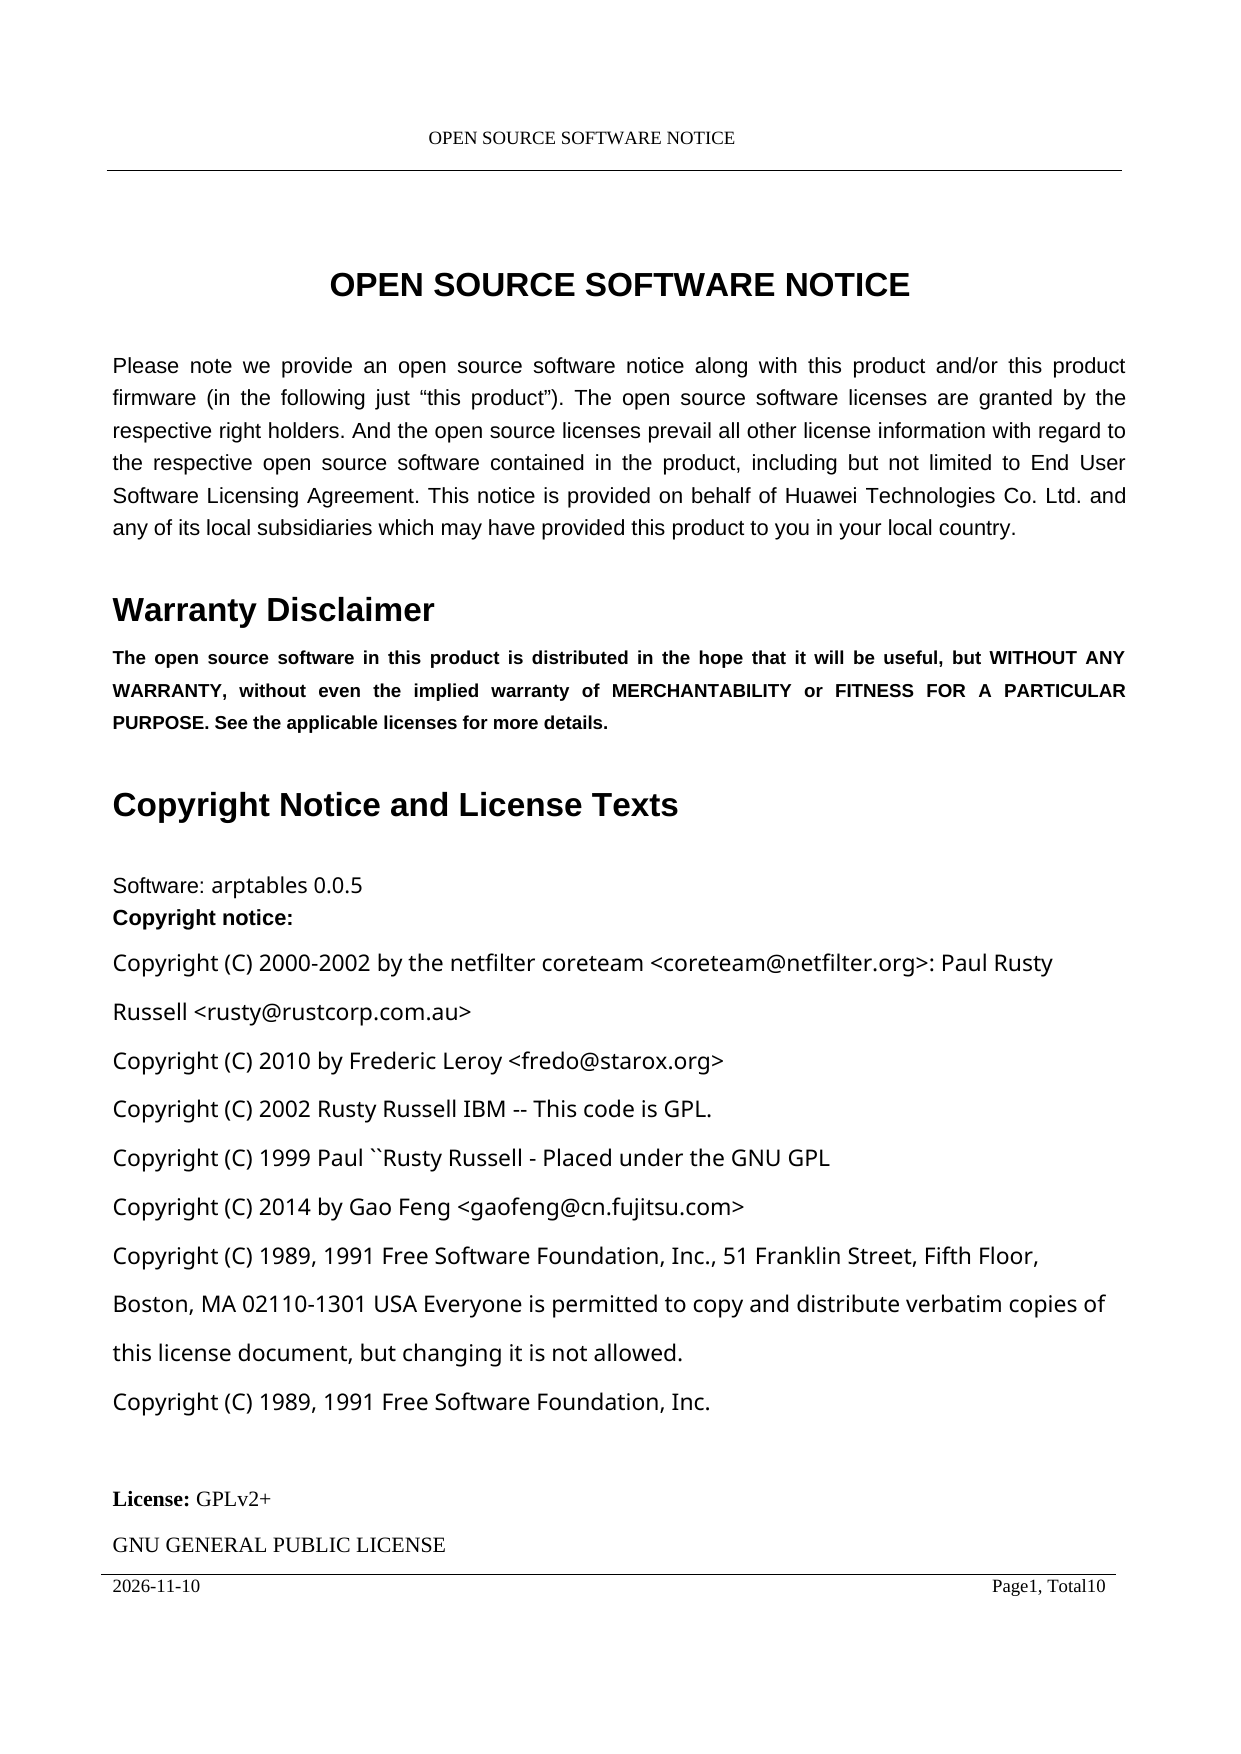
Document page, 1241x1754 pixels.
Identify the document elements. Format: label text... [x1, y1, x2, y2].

text Software: arptables 0.0.5 [112, 869, 1128, 901]
text Copyright Notice and License Texts [112, 771, 1128, 836]
text Copyright notice: [112, 901, 1128, 934]
text OPEN SOURCE SOFTWARE NOTICE [112, 251, 1128, 316]
text The open source software in this product is distributed in the hope that it will be useful, but WITHOUT ANY WARRANTY, without even the implied warranty of MERCHANTABILITY or FITNESS FOR A PARTICULAR PURPOSE. See the applicable licenses for more details. [112, 641, 1128, 739]
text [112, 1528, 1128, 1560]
text Please note we provide an open source software notice along with this product and/or this product firmware (in the following just “this product”). The open source software licenses are granted by the respective right holders. And the open source licenses prevail all other license information with regard to the respective open source software contained in the product, including but not limited to End User Software Licensing Agreement. This notice is provided on behalf of Huawei Technologies Co. Ltd. and any of its local subsidiaries which may have provided this product to you in your local country. [112, 349, 1128, 544]
text Warranty Disclaimer [112, 576, 1128, 641]
text Copyright (C) 2000-2002 by the netfilter coreteam <coreteam@netfilter.org>: Paul Rusty Russell <rusty@rustcorp.com.au> Copyright (C) 2010 by Frederic Leroy <fredo@starox.org> Copyright (C) 2002 Rusty Russell IBM -- This code is GPL. Copyright (C) 1999 Paul ``Rusty Russell - Placed under the GNU GPL Copyright (C) 2014 by Gao Feng <gaofeng@cn.fujitsu.com> Copyright (C) 1989, 1991 Free Software Foundation, Inc., 51 Franklin Street, Fifth Floor, Boston, MA 02110-1301 USA Everyone is permitted to copy and distribute verbatim copies of this license document, but changing it is not allowed. Copyright (C) 1989, 1991 Free Software Foundation, Inc. [112, 947, 1128, 1467]
text License: GPLv2+ [112, 1483, 1128, 1515]
